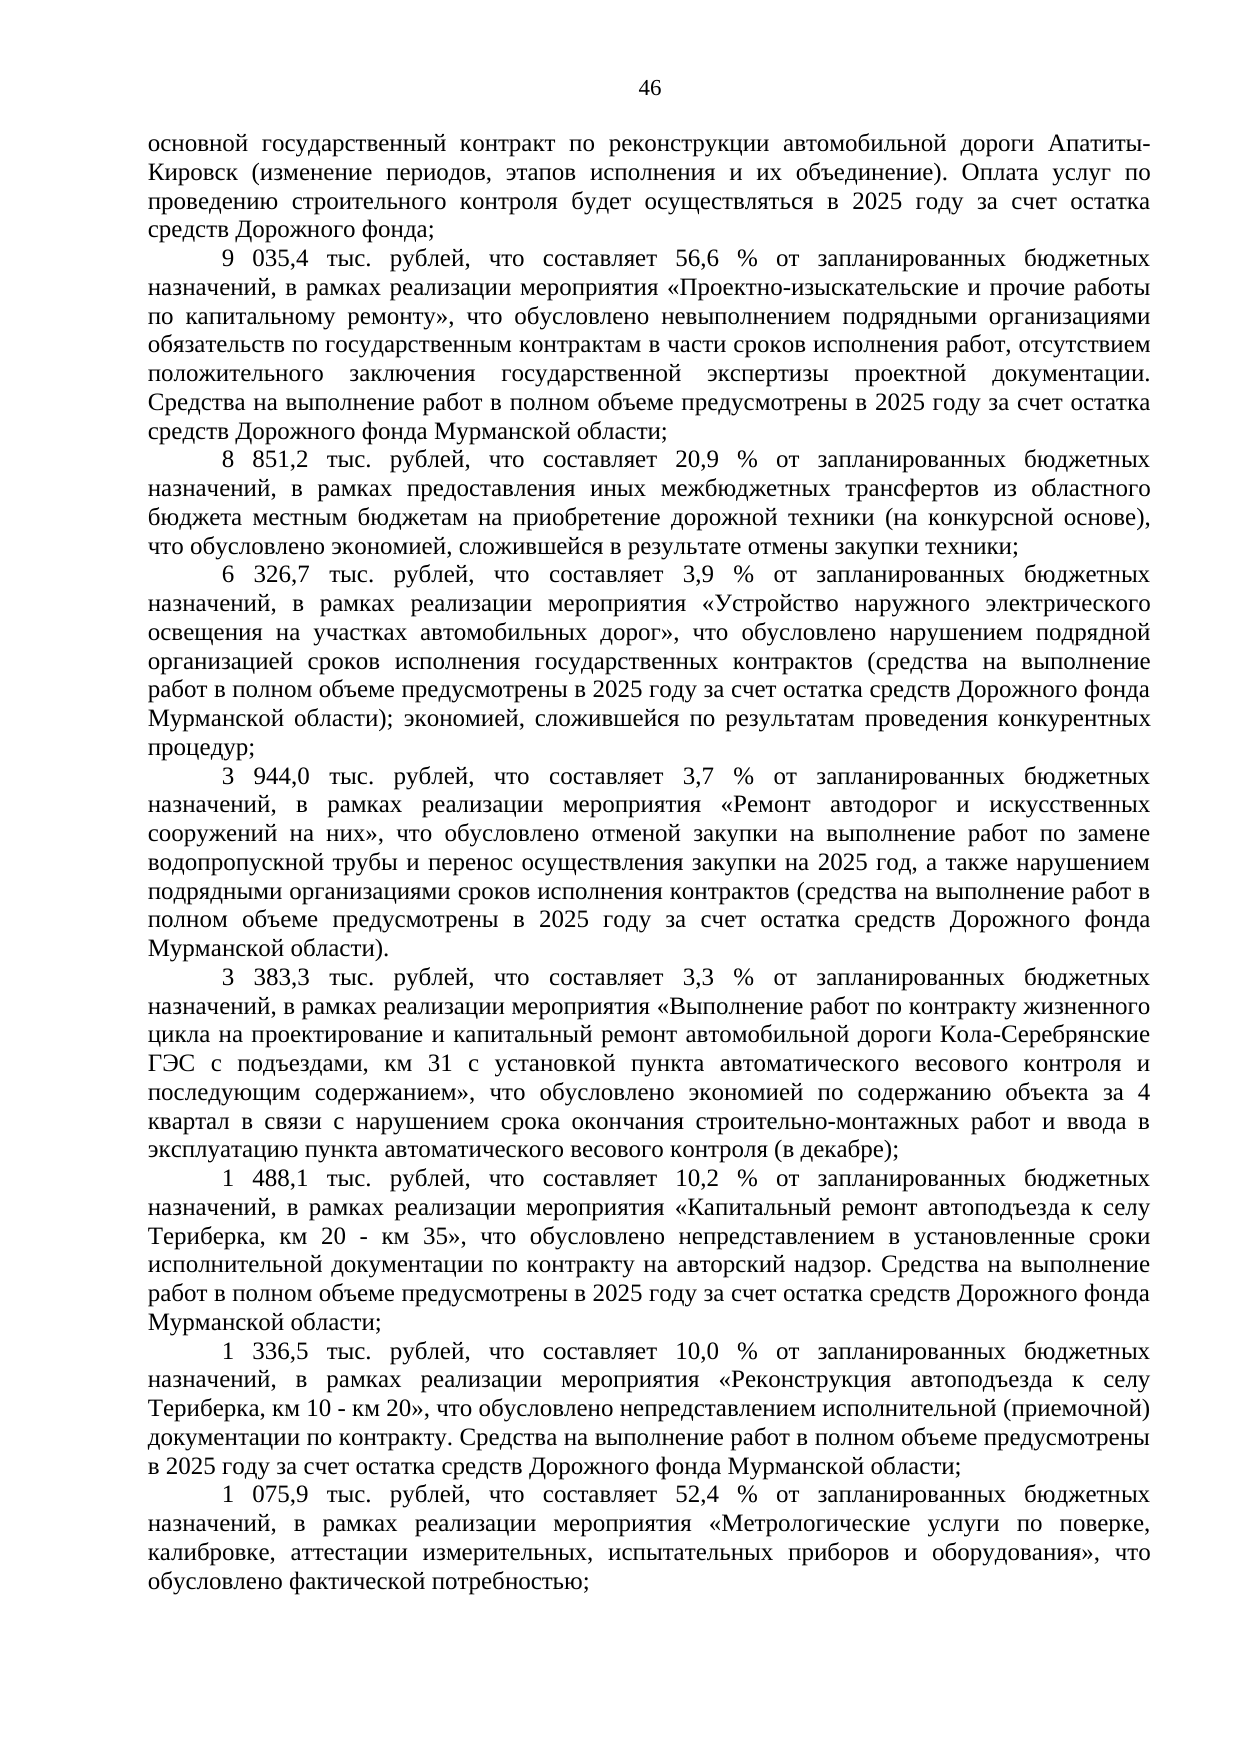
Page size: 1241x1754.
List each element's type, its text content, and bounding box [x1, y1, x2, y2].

text 1 488,1 тыс. рублей, что составляет 10,2 % от запланированных бюджетных назначений, в рамках реализации мероприятия «Капитальный ремонт автоподъезда к селу Териберка, км 20 - км 35», что обусловлено непредставлением в установленные сроки исполнительной документации по контракту на авторский надзор. Средства на выполнение работ в полном объеме предусмотрены в 2025 году за счет остатка средств Дорожного фонда Мурманской области; [148, 1163, 1152, 1336]
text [148, 128, 1152, 243]
text 3 383,3 тыс. рублей, что составляет 3,3 % от запланированных бюджетных назначений, в рамках реализации мероприятия «Выполнение работ по контракту жизненного цикла на проектирование и капитальный ремонт автомобильной дороги Кола-Серебрянские ГЭС с подъездами, км 31 с установкой пункта автоматического весового контроля и последующим содержанием», что обусловлено экономией по содержанию объекта за 4 квартал в связи с нарушением срока окончания строительно-монтажных работ и ввода в эксплуатацию пункта автоматического весового контроля (в декабре); [148, 962, 1152, 1163]
text 1 075,9 тыс. рублей, что составляет 52,4 % от запланированных бюджетных назначений, в рамках реализации мероприятия «Метрологические услуги по поверке, калибровке, аттестации измерительных, испытательных приборов и оборудования», что обусловлено фактической потребностью; [148, 1479, 1152, 1594]
text 6 326,7 тыс. рублей, что составляет 3,9 % от запланированных бюджетных назначений, в рамках реализации мероприятия «Устройство наружного электрического освещения на участках автомобильных дорог», что обусловлено нарушением подрядной организацией сроков исполнения государственных контрактов (средства на выполнение работ в полном объеме предусмотрены в 2025 году за счет остатка средств Дорожного фонда Мурманской области); экономией, сложившейся по результатам проведения конкурентных процедур; [148, 559, 1152, 761]
text 8 851,2 тыс. рублей, что составляет 20,9 % от запланированных бюджетных назначений, в рамках предоставления иных межбюджетных трансфертов из областного бюджета местным бюджетам на приобретение дорожной техники (на конкурсной основе), что обусловлено экономией, сложившейся в результате отмены закупки техники; [148, 444, 1152, 559]
text 3 944,0 тыс. рублей, что составляет 3,7 % от запланированных бюджетных назначений, в рамках реализации мероприятия «Ремонт автодорог и искусственных сооружений на них», что обусловлено отменой закупки на выполнение работ по замене водопропускной трубы и перенос осуществления закупки на 2025 год, а также нарушением подрядными организациями сроков исполнения контрактов (средства на выполнение работ в полном объеме предусмотрены в 2025 году за счет остатка средств Дорожного фонда Мурманской области). [148, 761, 1152, 962]
text 1 336,5 тыс. рублей, что составляет 10,0 % от запланированных бюджетных назначений, в рамках реализации мероприятия «Реконструкция автоподъезда к селу Териберка, км 10 - км 20», что обусловлено непредставлением исполнительной (приемочной) документации по контракту. Средства на выполнение работ в полном объеме предусмотрены в 2025 году за счет остатка средств Дорожного фонда Мурманской области; [148, 1336, 1152, 1479]
text 9 035,4 тыс. рублей, что составляет 56,6 % от запланированных бюджетных назначений, в рамках реализации мероприятия «Проектно-изыскательские и прочие работы по капитальному ремонту», что обусловлено невыполнением подрядными организациями обязательств по государственным контрактам в части сроков исполнения работ, отсутствием положительного заключения государственной экспертизы проектной документации. Средства на выполнение работ в полном объеме предусмотрены в 2025 году за счет остатка средств Дорожного фонда Мурманской области; [148, 243, 1152, 444]
